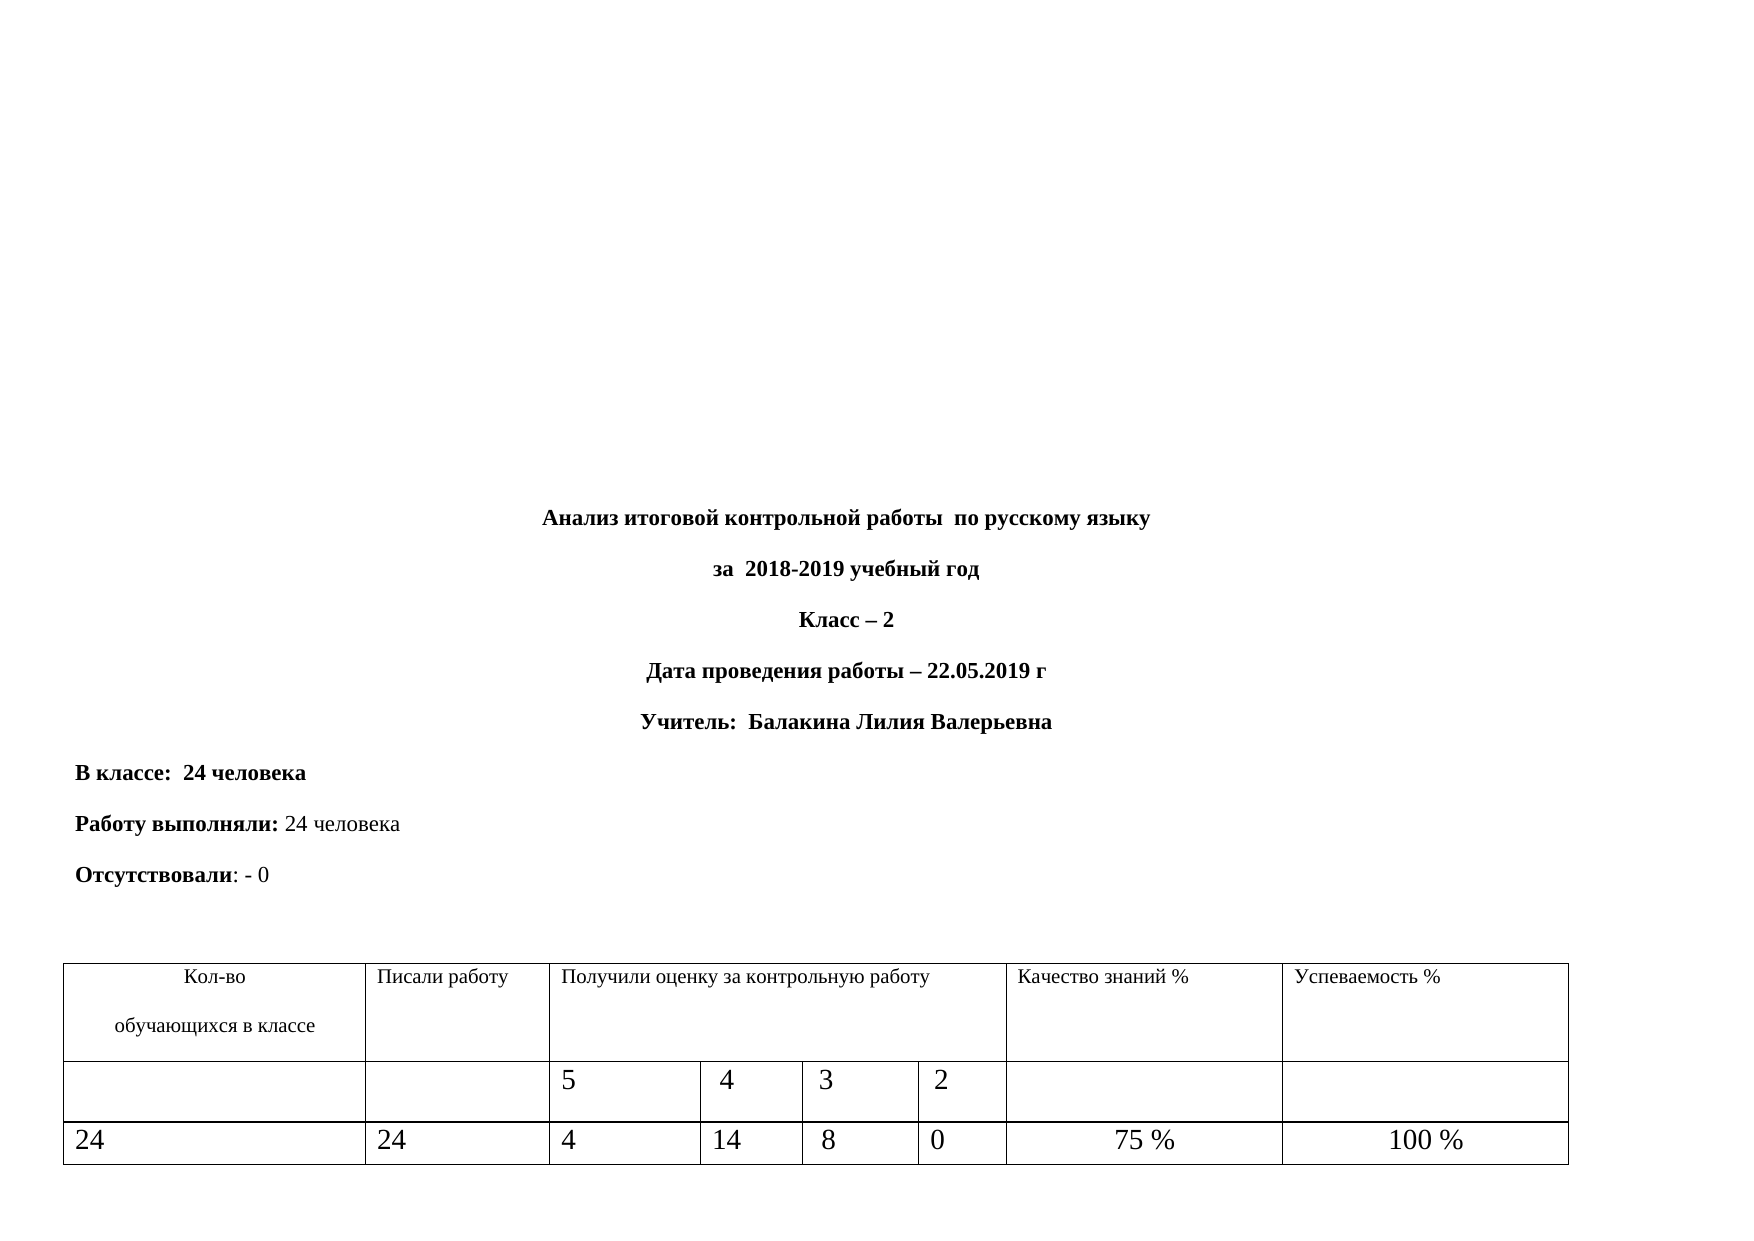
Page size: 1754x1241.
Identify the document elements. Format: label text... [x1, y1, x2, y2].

text Отсутствовали: - 0 [75, 861, 1580, 887]
table_cell 3 [803, 1062, 918, 1121]
text В классе: 24 человека [75, 759, 1580, 785]
table_header Качество знаний % [1007, 964, 1282, 1061]
text Дата проведения работы – 22.05.2019 г [112, 657, 1580, 683]
table_header Кол-во обучающихся в классе [64, 964, 365, 1061]
text за 2018-2019 учебный год [112, 555, 1580, 581]
table_cell 2 [919, 1062, 1006, 1121]
table_cell 5 [550, 1062, 700, 1121]
table_cell 100 % [1283, 1123, 1568, 1164]
table_cell [1007, 1062, 1282, 1121]
table_cell 24 [366, 1123, 549, 1164]
table_cell 4 [701, 1062, 802, 1121]
table_cell 75 % [1007, 1123, 1282, 1164]
table_cell 24 [64, 1123, 365, 1164]
table_cell [1283, 1062, 1568, 1121]
text Учитель: Балакина Лилия Валерьевна [112, 708, 1580, 734]
table_cell 4 [550, 1123, 700, 1164]
table_header Писали работу [366, 964, 549, 1061]
table_cell 8 [803, 1123, 918, 1164]
table_cell [366, 1062, 549, 1121]
text Анализ итоговой контрольной работы по русскому языку [112, 504, 1580, 530]
table_cell [64, 1062, 365, 1121]
table_cell 0 [919, 1123, 1006, 1164]
table_header Успеваемость % [1283, 964, 1568, 1061]
text Класс – 2 [112, 606, 1580, 632]
table_cell 14 [701, 1123, 802, 1164]
table_header Получили оценку за контрольную работу [550, 964, 1006, 1061]
text Работу выполняли: 24 человека [75, 810, 1580, 836]
